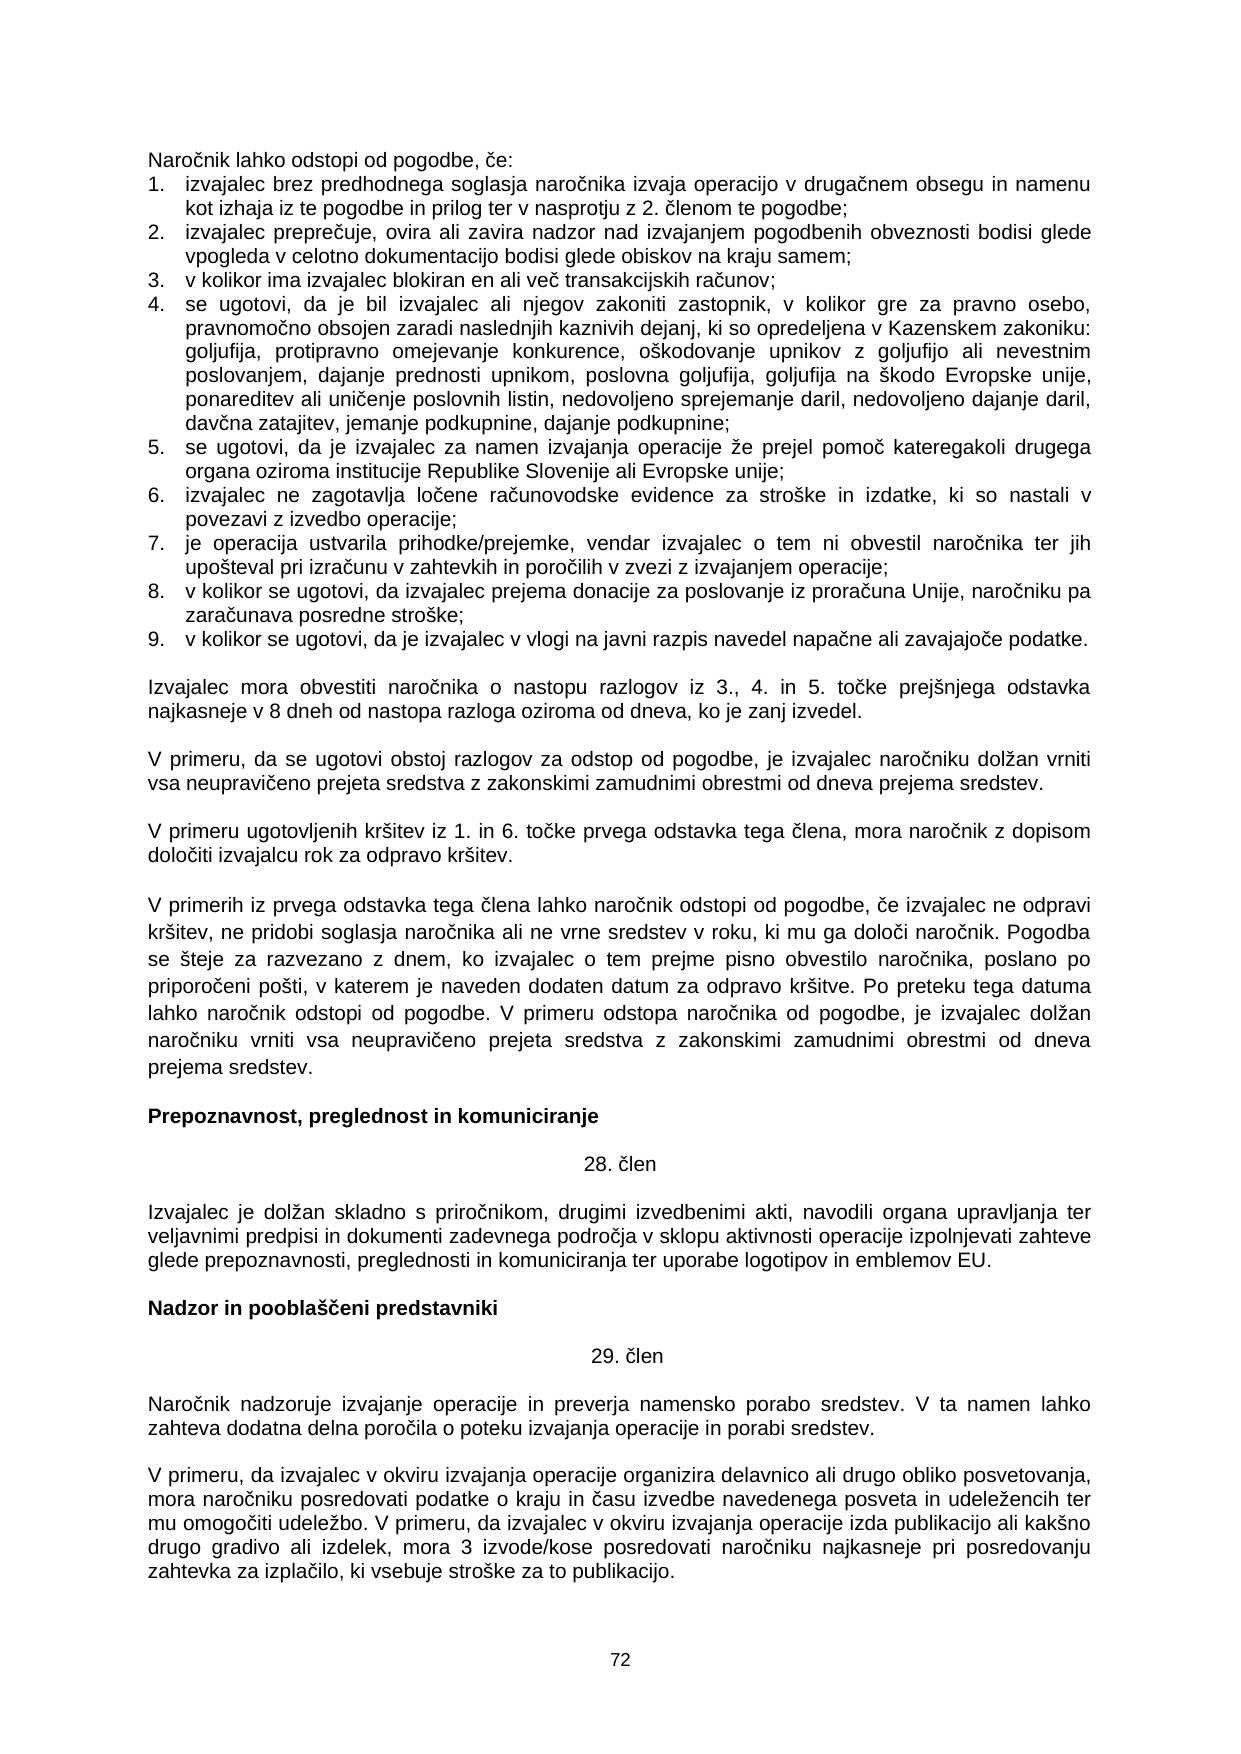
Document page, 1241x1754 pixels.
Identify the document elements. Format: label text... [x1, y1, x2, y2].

list v kolikor se ugotovi, da izvajalec prejema donacije za poslovanje iz proračuna Unije, naročniku pa zaračunava posredne stroške; [148, 579, 1092, 627]
subtitle Nadzor in pooblaščeni predstavniki [148, 1296, 1092, 1319]
list v kolikor ima izvajalec blokiran en ali več transakcijskih računov; [148, 267, 1092, 291]
text Izvajalec je dolžan skladno s priročnikom, drugimi izvedbenimi akti, navodili organa upravljanja ter veljavnimi predpisi in dokumenti zadevnega področja v sklopu aktivnosti operacije izpolnjevati zahteve glede prepoznavnosti, preglednosti in komuniciranja ter uporabe logotipov in emblemov EU. [148, 1200, 1092, 1272]
text Naročnik nadzoruje izvajanje operacije in preverja namensko porabo sredstev. V ta namen lahko zahteva dodatna delna poročila o poteku izvajanja operacije in porabi sredstev. [148, 1391, 1092, 1439]
text V primerih iz prvega odstavka tega člena lahko naročnik odstopi od pogodbe, če izvajalec ne odpravi kršitev, ne pridobi soglasja naročnika ali ne vrne sredstev v roku, ki mu ga določi naročnik. Pogodba se šteje za razvezano z dnem, ko izvajalec o tem prejme pisno obvestilo naročnika, poslano po priporočeni pošti, v katerem je naveden dodaten datum za odpravo kršitve. Po preteku tega datuma lahko naročnik odstopi od pogodbe. V primeru odstopa naročnika od pogodbe, je izvajalec dolžan naročniku vrniti vsa neupravičeno prejeta sredstva z zakonskimi zamudnimi obrestmi od dneva prejema sredstev. [148, 890, 1092, 1080]
list se ugotovi, da je bil izvajalec ali njegov zakoniti zastopnik, v kolikor gre za pravno osebo, pravnomočno obsojen zaradi naslednjih kaznivih dejanj, ki so opredeljena v Kazenskem zakoniku: goljufija, protipravno omejevanje konkurence, oškodovanje upnikov z goljufijo ali nevestnim poslovanjem, dajanje prednosti upnikom, poslovna goljufija, goljufija na škodo Evropske unije, ponareditev ali uničenje poslovnih listin, nedovoljeno sprejemanje daril, nedovoljeno dajanje daril, davčna zatajitev, jemanje podkupnine, dajanje podkupnine; [148, 291, 1092, 435]
text V primeru, da se ugotovi obstoj razlogov za odstop od pogodbe, je izvajalec naročniku dolžan vrniti vsa neupravičeno prejeta sredstva z zakonskimi zamudnimi obrestmi od dneva prejema sredstev. [148, 747, 1092, 794]
list izvajalec ne zagotavlja ločene računovodske evidence za stroške in izdatke, ki so nastali v povezavi z izvedbo operacije; [148, 483, 1092, 531]
list izvajalec preprečuje, ovira ali zavira nadzor nad izvajanjem pogodbenih obveznosti bodisi glede vpogleda v celotno dokumentacijo bodisi glede obiskov na kraju samem; [148, 219, 1092, 267]
text 29. člen [316, 1343, 1092, 1367]
text V primeru ugotovljenih kršitev iz 6. točke prvega odstavka tega člena, mora naročnik z dopisom določiti izvajalcu rok za odpravo kršitev. [148, 818, 1092, 866]
text V primeru, da izvajalec v okviru izvajanja operacije organizira delavnico ali drugo obliko posvetovanja, mora naročniku posredovati podatke o kraju in času izvedbe navedenega posveta in udeležencih ter mu omogočiti udeležbo. V primeru, da izvajalec v okviru izvajanja operacije izda publikacijo ali kakšno drugo gradivo ali izdelek, mora 3 izvode/kose posredovati naročniku najkasneje pri posredovanju zahtevka za izplačilo, ki vsebuje stroške za to publikacijo. [148, 1463, 1092, 1583]
list v kolikor se ugotovi, da je izvajalec v vlogi na javni razpis navedel napačne ali zavajajoče podatke. [148, 627, 1092, 651]
text Naročnik lahko odstopi od pogodbe, če: [148, 148, 1092, 172]
text 28. člen [148, 1152, 1092, 1176]
text Izvajalec mora obvestiti naročnika o nastopu razlogov iz 3., 5. točke prejšnjega odstavka najkasneje v 8 dneh od nastopa razloga oziroma od dneva, ko je zanj izvedel. [148, 675, 1092, 723]
list se ugotovi, da je izvajalec za namen izvajanja operacije že prejel pomoč kateregakoli drugega organa oziroma institucije Republike Slovenije ali Evropske unije; [148, 435, 1092, 483]
list je operacija ustvarila prihodke/prejemke, vendar izvajalec o tem ni obvestil naročnika ter jih upošteval pri izračunu v zahtevkih in poročilih v zvezi z izvajanjem operacije; [148, 531, 1092, 579]
text Prepoznavnost, preglednost in komuniciranje [148, 1104, 1092, 1128]
list izvajalec brez predhodnega soglasja naročnika izvaja operacijo v drugačnem obsegu in namenu kot izhaja iz te pogodbe in prilog ter v nasprotju z 2. členom te pogodbe; [148, 172, 1092, 219]
